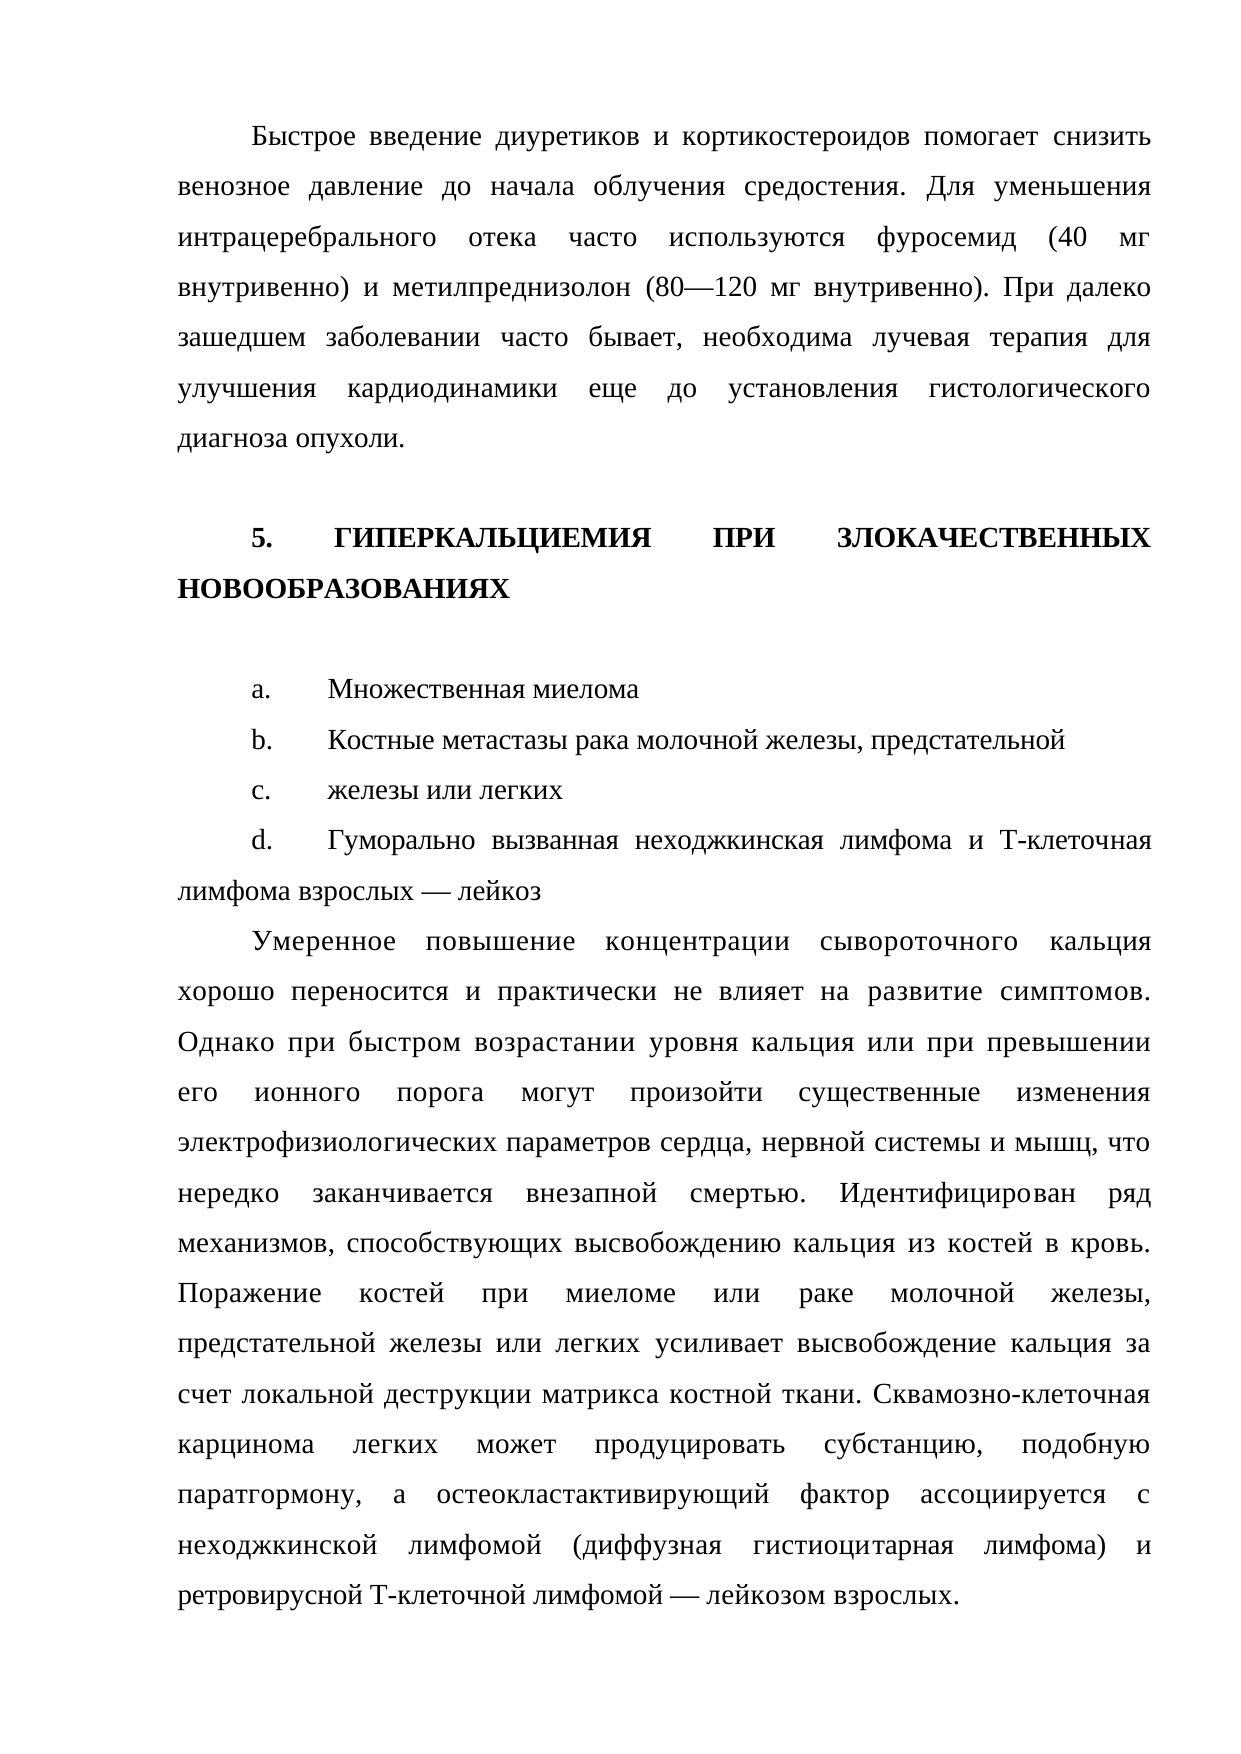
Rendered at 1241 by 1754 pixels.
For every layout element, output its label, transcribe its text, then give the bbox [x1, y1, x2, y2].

list Костные метастазы рака молочной железы, предстательной [177, 722, 1152, 755]
list железы или легких [177, 772, 1152, 806]
text Умеренное повышение концентрации сывороточного кальция хорошо переносится и практически не влияет на развитие симптомов. Однако при быстром возрастании уровня кальция или при превышении его ионного порога могут произойти существенные изменения электрофизиологических параметров сердца, нервной системы и мышц, что нередко заканчивается внезапной смертью. Идентифицирован ряд механизмов, способствующих высвобождению кальция из костей в кровь. Поражение костей при миеломе или раке молочной железы, предстательной железы или легких усиливает высвобождение кальция за счет локальной деструкции матрикса костной ткани. Сквамозно-клеточная карцинома легких может продуцировать субстанцию, подобную паратгормону, а остеокластактивирующий фактор ассоциируется с неходжкинской лимфомой (диффузная гистиоцитарная лимфома) и ретровирусной Т-клеточной лимфомой — лейкозом взрослых. [177, 923, 1152, 1611]
text 5. ГИПЕРКАЛЬЦИЕМИЯ ПРИ ЗЛОКАЧЕСТВЕННЫХ НОВООБРАЗОВАНИЯХ [177, 521, 1152, 604]
text Быстрое введение диуретиков и кортикостероидов помогает снизить венозное давление до начала облучения средостения. Для уменьшения интрацеребрального отека часто используются фуросемид (40 мг внутривенно) и метилпреднизолон (80—120 мг внутривенно). При далеко зашедшем заболевании часто бывает, необходима лучевая терапия для улучшения кардиодинамики еще до установления гистологического диагноза опухоли. [177, 118, 1152, 453]
list Гуморально вызванная неходжкинская лимфома и Т-клеточная лимфома взрослых — лейкоз [177, 822, 1152, 906]
list Множественная миелома [177, 672, 1152, 705]
